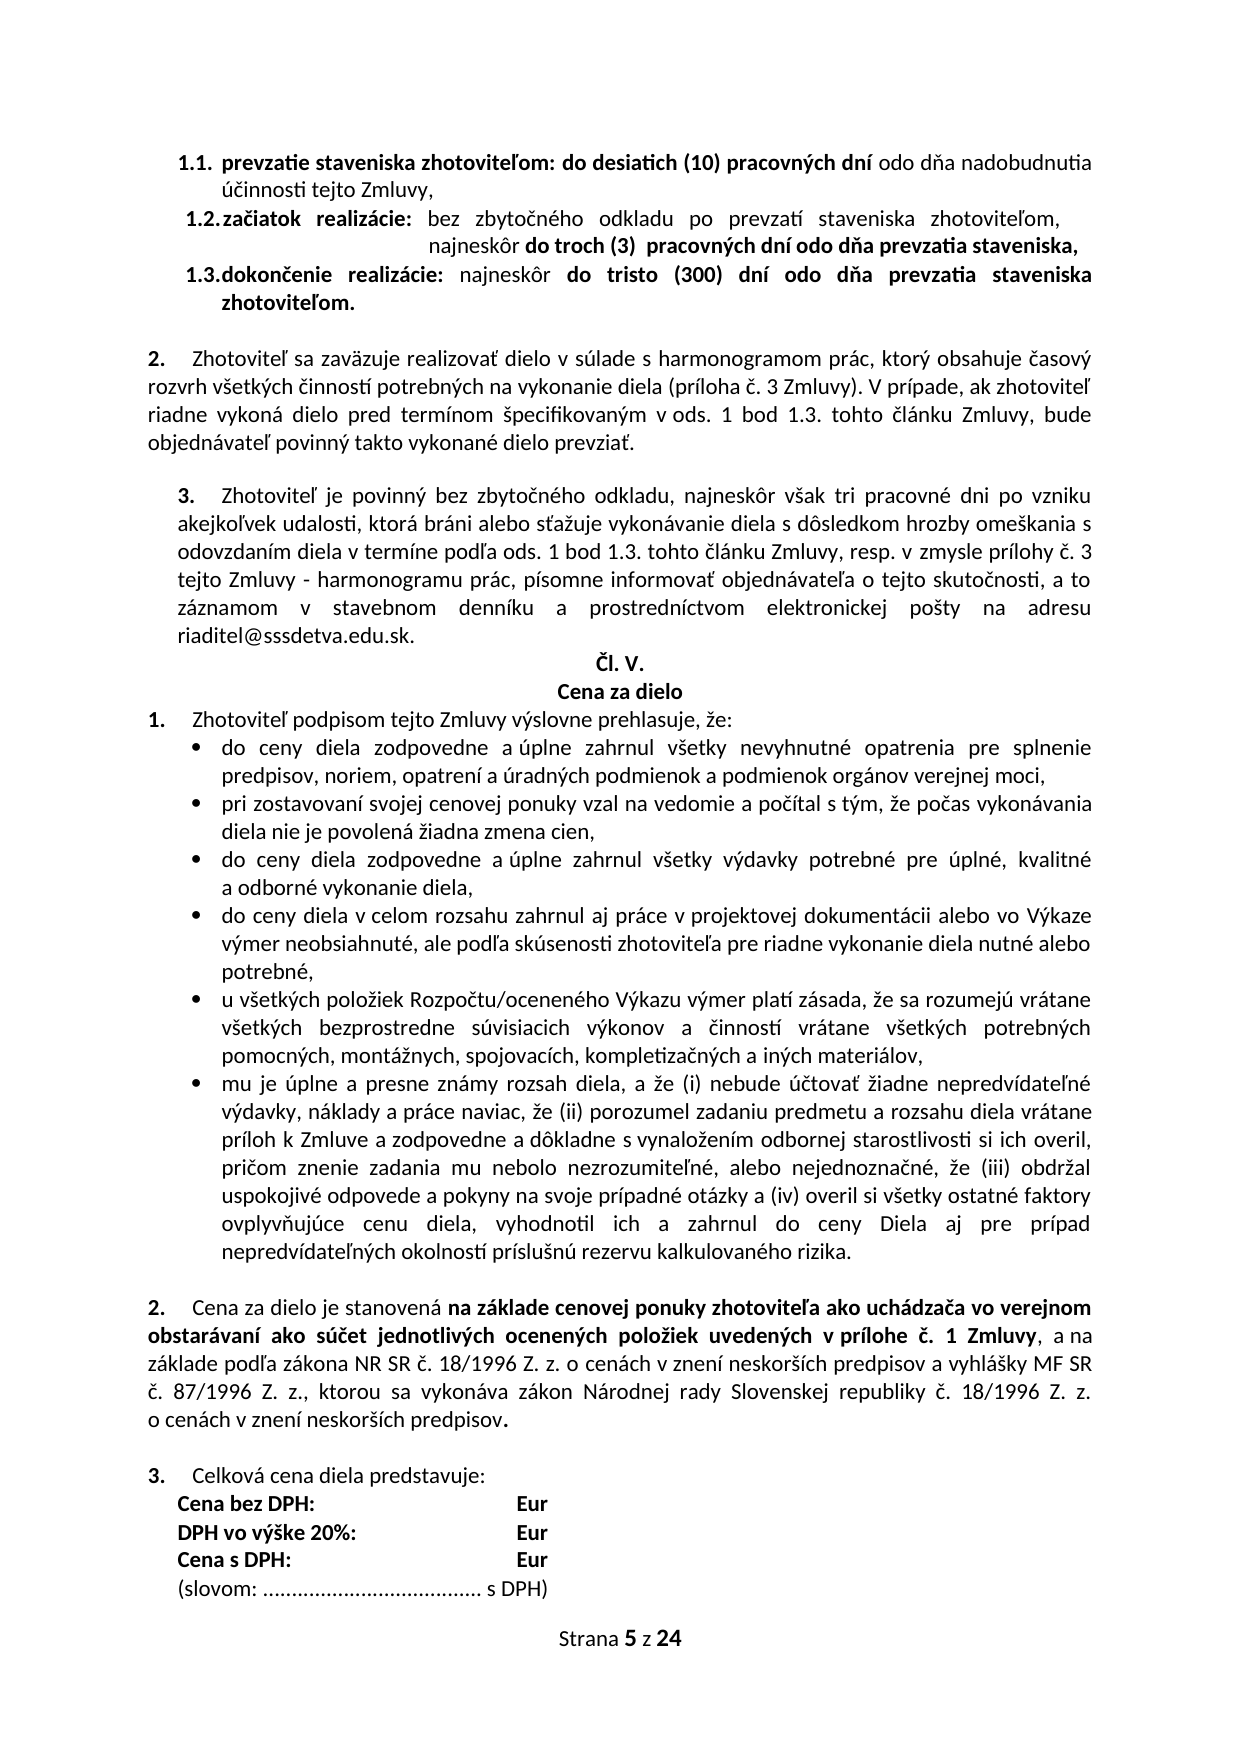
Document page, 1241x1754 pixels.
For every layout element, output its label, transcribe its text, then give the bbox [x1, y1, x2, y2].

text Cena s DPH: Eur [177, 1546, 1093, 1574]
list prevzatie staveniska zhotoviteľom: do desiatich (10) pracovných dní odo dňa nadobudnutia účinnosti tejto Zmluvy, [177, 148, 1093, 204]
list dokončenie realizácie: najneskôr do tristo (300) dní odo dňa prevzatia staveniska zhotoviteľom. [185, 260, 1093, 316]
list pri zostavovaní svojej cenovej ponuky vzal na vedomie a počítal s tým, že počas vykonávania diela nie je povolená žiadna zmena cien, [192, 789, 1093, 845]
list do ceny diela zodpovedne a úplne zahrnul všetky výdavky potrebné pre úplné, kvalitné a odborné vykonanie diela, [192, 845, 1093, 901]
text DPH vo výške 20%: Eur [177, 1518, 1093, 1546]
list mu je úplne a presne známy rozsah diela, a že (i) nebude účtovať žiadne nepredvídateľné výdavky, náklady a práce naviac, že (ii) porozumel zadaniu predmetu a rozsahu diela vrátane príloh k Zmluve a zodpovedne a dôkladne s vynaložením odbornej starostlivosti si ich overil, pričom znenie zadania mu nebolo nezrozumiteľné, alebo nejednoznačné, že (iii) obdržal uspokojivé odpovede a pokyny na svoje prípadné otázky a (iv) overil si všetky ostatné faktory ovplyvňujúce cenu diela, vyhodnotil ich a zahrnul do ceny Diela aj pre prípad nepredvídateľných okolností príslušnú rezervu kalkulovaného rizika. [192, 1069, 1093, 1265]
text Cena bez DPH: Eur [177, 1489, 1093, 1518]
list Cena za dielo je stanovená na základe cenovej ponuky zhotoviteľa ako uchádzača vo verejnom obstarávaní ako súčet jednotlivých ocenených položiek uvedených v prílohe č. 1 Zmluvy, a na základe podľa zákona NR SR č. 18/1996 Z. z. o cenách v znení neskorších predpisov a vyhlášky MF SR č. 87/1996 Z. z., ktorou sa vykonáva zákon Národnej rady Slovenskej republiky č. 18/1996 Z. z. o cenách v znení neskorších predpisov. [148, 1293, 1093, 1433]
text (slovom: ...................................... s DPH) [177, 1574, 1093, 1602]
list Zhotoviteľ podpisom tejto Zmluvy výslovne prehlasuje, že: [148, 705, 1093, 733]
list začiatok realizácie: bez zbytočného odkladu po prevzatí staveniska zhotoviteľom, najneskôr do troch (3) pracovných dní odo dňa prevzatia staveniska, [185, 204, 1093, 260]
list do ceny diela v celom rozsahu zahrnul aj práce v projektovej dokumentácii alebo vo Výkaze výmer neobsiahnuté, ale podľa skúsenosti zhotoviteľa pre riadne vykonanie diela nutné alebo potrebné, [192, 901, 1093, 985]
list u všetkých položiek Rozpočtu/oceneného Výkazu výmer platí zásada, že sa rozumejú vrátane všetkých bezprostredne súvisiacich výkonov a činností vrátane všetkých potrebných pomocných, montážnych, spojovacích, kompletizačných a iných materiálov, [192, 985, 1093, 1069]
text Cena za dielo [148, 677, 1093, 705]
list Zhotoviteľ je povinný bez zbytočného odkladu, najneskôr však tri pracovné dni po vzniku akejkoľvek udalosti, ktorá bráni alebo sťažuje vykonávanie diela s dôsledkom hrozby omeškania s odovzdaním diela v termíne podľa ods. 1 bod 1.3. tohto článku Zmluvy, resp. v zmysle prílohy č. 3 tejto Zmluvy - harmonogramu prác, písomne informovať objednávateľa o tejto skutočnosti, a to záznamom v stavebnom denníku a prostredníctvom elektronickej pošty na adresu riaditel@sssdetva.edu.sk. [177, 481, 1093, 649]
list Celková cena diela predstavuje: [148, 1462, 1093, 1489]
list do ceny diela zodpovedne a úplne zahrnul všetky nevyhnutné opatrenia pre splnenie predpisov, noriem, opatrení a úradných podmienok a podmienok orgánov verejnej moci, [192, 733, 1093, 789]
list Zhotoviteľ sa zaväzuje realizovať dielo v súlade s harmonogramom prác, ktorý obsahuje časový rozvrh všetkých činností potrebných na vykonanie diela (príloha č. 3 Zmluvy). V prípade, ak zhotoviteľ riadne vykoná dielo pred termínom špecifikovaným v ods. 1 bod 1.3. tohto článku Zmluvy, bude objednávateľ povinný takto vykonané dielo prevziať. [148, 344, 1093, 456]
text Čl. V. [148, 649, 1093, 677]
